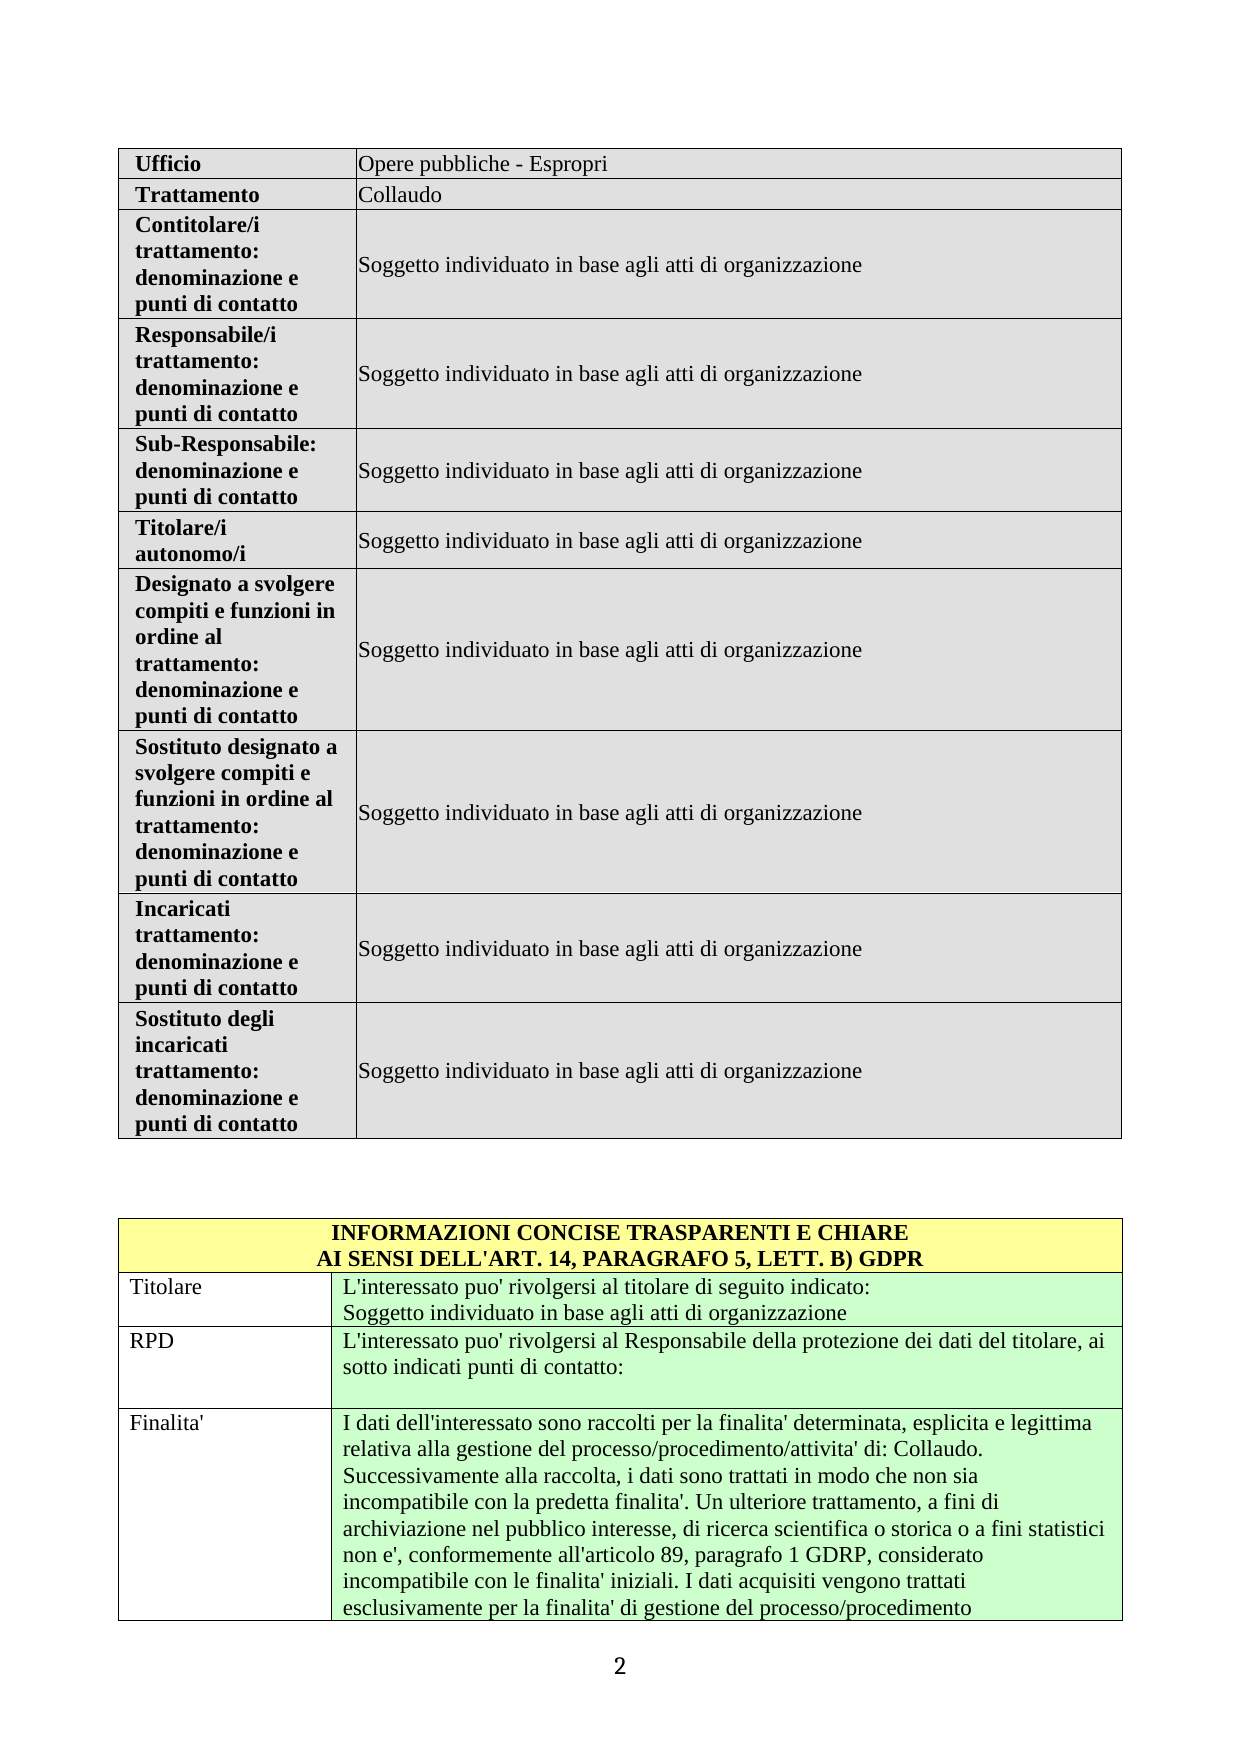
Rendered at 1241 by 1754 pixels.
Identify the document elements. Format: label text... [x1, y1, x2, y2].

table_cell Sostituto designato a svolgere compiti e funzioni in ordine al trattamento: denominazione e punti di contatto [119, 731, 356, 892]
table_cell Ufficio [119, 149, 356, 178]
table_cell Trattamento [119, 179, 356, 209]
table_cell Soggetto individuato in base agli atti di organizzazione [357, 210, 1121, 318]
table_cell Soggetto individuato in base agli atti di organizzazione [357, 1003, 1121, 1138]
table_cell RPD [119, 1327, 331, 1408]
table_cell Soggetto individuato in base agli atti di organizzazione [357, 569, 1121, 730]
table_cell Collaudo [357, 179, 1121, 209]
table_cell Opere pubbliche - Espropri [357, 149, 1121, 178]
table_cell Responsabile/i trattamento: denominazione e punti di contatto [119, 319, 356, 428]
table_cell Sostituto degli incaricati trattamento: denominazione e punti di contatto [119, 1003, 356, 1138]
table_cell Sub-Responsabile: denominazione e punti di contatto [119, 429, 356, 511]
table_cell Finalita' [119, 1409, 331, 1620]
table_header INFORMAZIONI CONCISE TRASPARENTI E CHIARE AI SENSI DELL'ART. 14, PARAGRAFO 5, LETT. B) GDPR [119, 1219, 1122, 1272]
table_cell Contitolare/i trattamento: denominazione e punti di contatto [119, 210, 356, 318]
table_cell Soggetto individuato in base agli atti di organizzazione [357, 512, 1121, 568]
table_cell Titolare [119, 1273, 331, 1326]
table_cell Soggetto individuato in base agli atti di organizzazione [357, 319, 1121, 428]
table_cell Designato a svolgere compiti e funzioni in ordine al trattamento: denominazione e punti di contatto [119, 569, 356, 730]
table_cell Soggetto individuato in base agli atti di organizzazione [357, 894, 1121, 1002]
table_cell L'interessato puo' rivolgersi al Responsabile della protezione dei dati del titolare, ai sotto indicati punti di contatto: [332, 1327, 1122, 1408]
table_cell L'interessato puo' rivolgersi al titolare di seguito indicato: Soggetto individuato in base agli atti di organizzazione [332, 1273, 1122, 1326]
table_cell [332, 1409, 1122, 1620]
table_cell Incaricati trattamento: denominazione e punti di contatto [119, 894, 356, 1002]
table_cell Titolare/i autonomo/i [119, 512, 356, 568]
table_cell Soggetto individuato in base agli atti di organizzazione [357, 429, 1121, 511]
table_cell Soggetto individuato in base agli atti di organizzazione [357, 731, 1121, 892]
